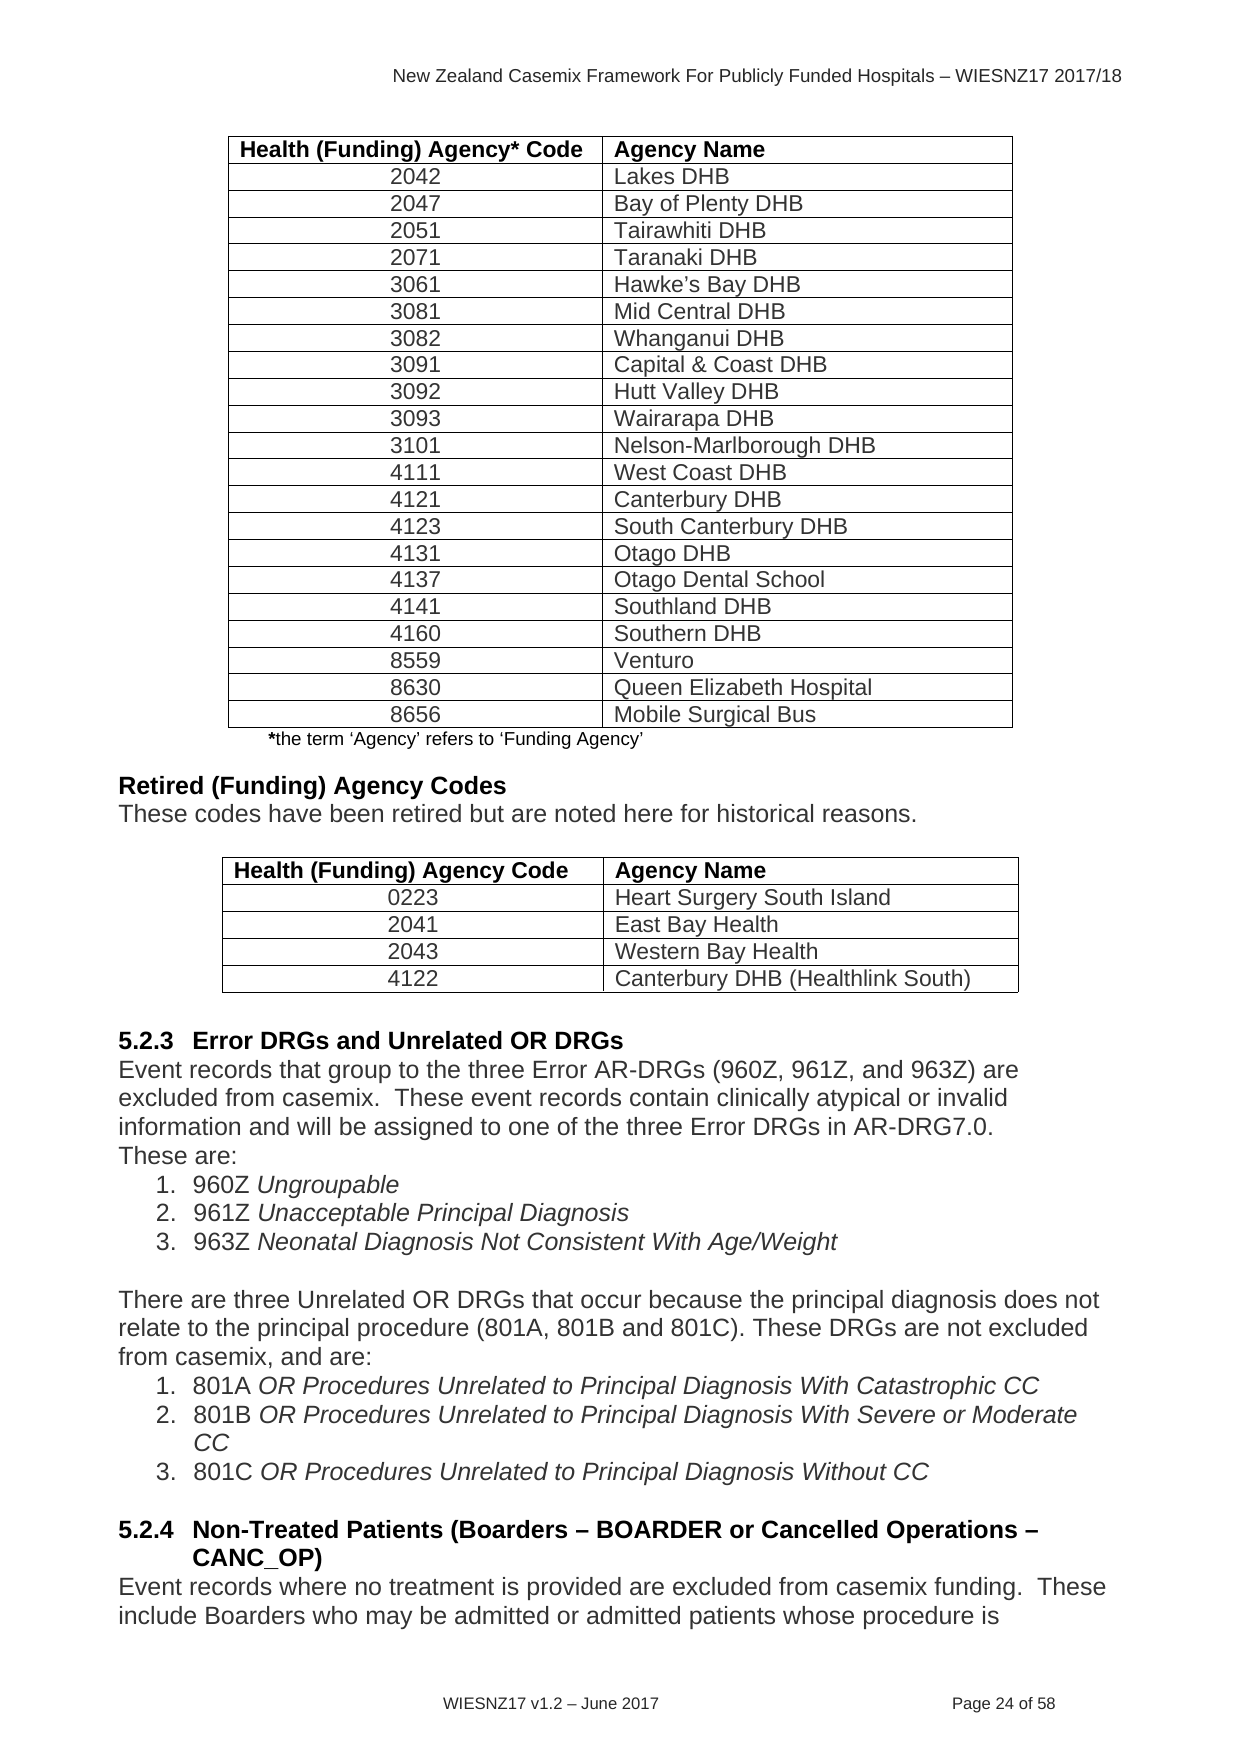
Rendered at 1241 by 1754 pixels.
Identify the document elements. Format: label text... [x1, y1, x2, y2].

text Event records that group to the three Error AR-DRGs (960Z, 961Z, and 963Z) are excluded from casemix. These event records contain clinically atypical or invalid information and will be assigned to one of the three Error DRGs in AR-DRG7.0. [118, 1055, 1122, 1141]
text These codes have been retired but are noted here for historical reasons. [118, 799, 1122, 828]
list 961Z Unacceptable Principal Diagnosis [156, 1198, 1122, 1227]
table_cell 4160 [229, 621, 602, 646]
table_cell 4131 [229, 540, 602, 566]
table_cell 8630 [229, 674, 602, 700]
table_cell Otago Dental School [603, 567, 1012, 593]
table_cell 4121 [229, 486, 602, 512]
table_cell 3101 [229, 433, 602, 458]
table_cell Nelson-Marlborough DHB [603, 433, 1012, 458]
table_cell 2051 [229, 218, 602, 243]
table_cell Wairarapa DHB [603, 406, 1012, 431]
table_cell Capital & Coast DHB [603, 352, 1012, 378]
table_cell Western Bay Health [604, 939, 1018, 964]
table_cell 0223 [223, 885, 603, 911]
table_cell 3082 [229, 325, 602, 351]
table_header Health (Funding) Agency* Code [229, 137, 602, 163]
table_cell 4141 [229, 594, 602, 619]
table_cell 3092 [229, 379, 602, 404]
table_cell East Bay Health [604, 912, 1018, 938]
table_cell Venturo [603, 648, 1012, 673]
table_cell Whanganui DHB [603, 325, 1012, 351]
list 963Z Neonatal Diagnosis Not Consistent With Age/Weight [156, 1227, 1122, 1256]
table_cell 2043 [223, 939, 603, 964]
table_cell Tairawhiti DHB [603, 218, 1012, 243]
list 801B OR Procedures Unrelated to Principal Diagnosis With Severe or Moderate CC [156, 1400, 1122, 1457]
table_cell Southern DHB [603, 621, 1012, 646]
table_cell 2071 [229, 244, 602, 270]
table_cell Southland DHB [603, 594, 1012, 619]
table_cell 2041 [223, 912, 603, 938]
table_cell 8559 [229, 648, 602, 673]
subtitle Non-Treated Patients (Boarders – BOARDER or Cancelled Operations – CANC_OP) [118, 1515, 1122, 1572]
subtitle Error DRGs and Unrelated OR DRGs [118, 1026, 1122, 1055]
text *the term ‘Agency’ refers to ‘Funding Agency’ [118, 728, 1122, 749]
list 960Z Ungroupable [155, 1170, 1122, 1198]
table_cell Bay of Plenty DHB [603, 191, 1012, 216]
text These are: [118, 1141, 1122, 1170]
table_cell South Canterbury DHB [603, 513, 1012, 539]
list 801A OR Procedures Unrelated to Principal Diagnosis With Catastrophic CC [155, 1371, 1122, 1400]
text There are three Unrelated OR DRGs that occur because the principal diagnosis does not relate to the principal procedure (801A, 801B and 801C). These DRGs are not excluded from casemix, and are: [118, 1285, 1122, 1371]
table_cell 2042 [229, 164, 602, 189]
table_cell 2047 [229, 191, 602, 216]
table_cell 3091 [229, 352, 602, 378]
table_cell Canterbury DHB [603, 486, 1012, 512]
table_header Agency Name [604, 858, 1018, 884]
table_cell 4111 [229, 459, 602, 485]
table_cell 3061 [229, 271, 602, 297]
table_cell 4123 [229, 513, 602, 539]
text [118, 1572, 1122, 1630]
table_cell Hawke’s Bay DHB [603, 271, 1012, 297]
table_cell Hutt Valley DHB [603, 379, 1012, 404]
table_cell 8656 [229, 701, 602, 727]
table_cell 4137 [229, 567, 602, 593]
table_cell West Coast DHB [603, 459, 1012, 485]
text Retired (Funding) Agency Codes [118, 771, 1122, 799]
table_header Health (Funding) Agency Code [223, 858, 603, 884]
table_cell Heart Surgery South Island [604, 885, 1018, 911]
table_cell Taranaki DHB [603, 244, 1012, 270]
table_cell Mid Central DHB [603, 298, 1012, 324]
table_cell 4122 [223, 966, 603, 991]
table_cell 3093 [229, 406, 602, 431]
table_cell Lakes DHB [603, 164, 1012, 189]
table_cell 3081 [229, 298, 602, 324]
table_cell Otago DHB [603, 540, 1012, 566]
table_header Agency Name [603, 137, 1012, 163]
table_cell Queen Elizabeth Hospital [603, 674, 1012, 700]
list 801C OR Procedures Unrelated to Principal Diagnosis Without CC [156, 1457, 1122, 1486]
table_cell Mobile Surgical Bus [603, 701, 1012, 727]
table_cell Canterbury DHB (Healthlink South) [604, 966, 1018, 991]
